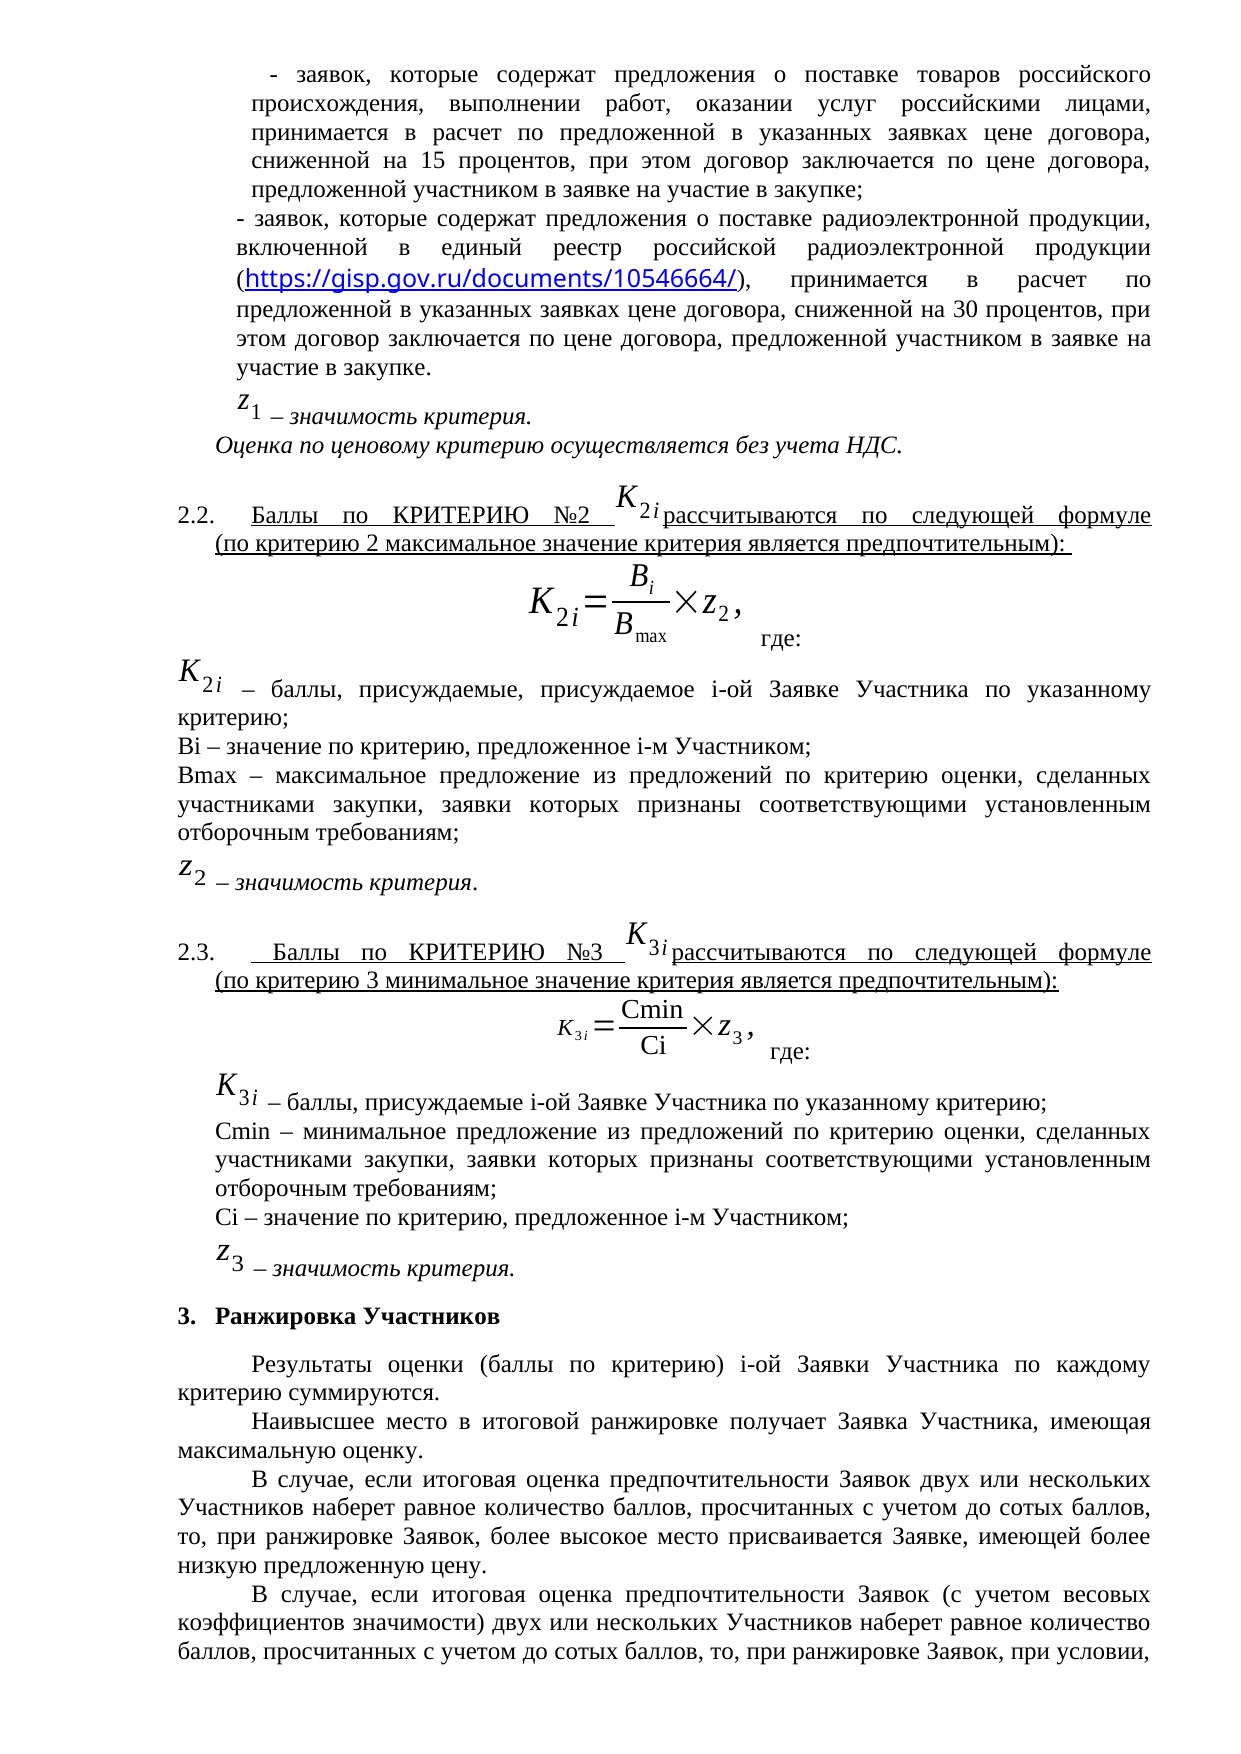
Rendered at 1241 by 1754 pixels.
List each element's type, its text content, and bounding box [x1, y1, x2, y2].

text где: [215, 994, 1152, 1065]
text Cmin – минимальное предложение из предложений по критерию оценки, сделанных участниками закупки, заявки которых признаны соответствующими установленным отборочным требованиям; [215, 1116, 1152, 1202]
list Баллы по КРИТЕРИЮ №2 рассчитываются по следующей формуле (по критерию 2 максимальное значение критерия является предпочтительным): [177, 478, 1152, 557]
text – значимость критерия. [177, 846, 1152, 895]
text – значимость критерия. [215, 1231, 1152, 1282]
text Ci – значение по критерию, предложенное i-м Участником; [215, 1202, 1152, 1231]
text - заявок, которые содержат предложения о поставке радиоэлектронной продукции, включенной в единый реестр российской радиоэлектронной продукции (https://gisp.gov.ru/documents/10546664/), принимается в расчет по предложенной в указанных заявках цене договора, сниженной на 30 процентов, при этом договор заключается по цене договора, предложенной участником в заявке на участие в закупке. [236, 203, 1152, 381]
list Ранжировка Участников [177, 1301, 1152, 1329]
text Результаты оценки (баллы по критерию) i-ой Заявки Участника по каждому критерию суммируются. [177, 1349, 1152, 1406]
text Bi – значение по критерию, предложенное i-м Участником; [177, 731, 1152, 760]
text Оценка по ценовому критерию осуществляется без учета НДС. [215, 430, 1152, 459]
text Bmax – максимальное предложение из предложений по критерию оценки, сделанных участниками закупки, заявки которых признаны соответствующими установленным отборочным требованиям; [177, 760, 1152, 846]
list Баллы по КРИТЕРИЮ №3 рассчитываются по следующей формуле (по критерию 3 минимальное значение критерия является предпочтительным): [177, 914, 1152, 994]
text – баллы, присуждаемые i-ой Заявке Участника по указанному критерию; [215, 1065, 1152, 1116]
text - заявок, которые содержат предложения о поставке товаров российского происхождения, выполнении работ, оказании услуг российскими лицами, принимается в расчет по предложенной в указанных заявках цене договора, сниженной на 15 процентов, при этом договор заключается по цене договора, предложенной участником в заявке на участие в закупке; [251, 59, 1152, 203]
text – значимость критерия. [236, 381, 1152, 430]
text Наивысшее место в итоговой ранжировке получает Заявка Участника, имеющая максимальную оценку. [177, 1406, 1152, 1464]
text В случае, если итоговая оценка предпочтительности Заявок двух или нескольких Участников наберет равное количество баллов, просчитанных с учетом до сотых баллов, то, при ранжировке Заявок, более высокое место присваивается Заявке, имеющей более низкую предложенную цену. [177, 1464, 1152, 1579]
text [177, 1579, 1152, 1665]
text где: [177, 557, 1152, 652]
text – баллы, присуждаемые, присуждаемое i-ой Заявке Участника по указанному критерию; [177, 652, 1152, 731]
